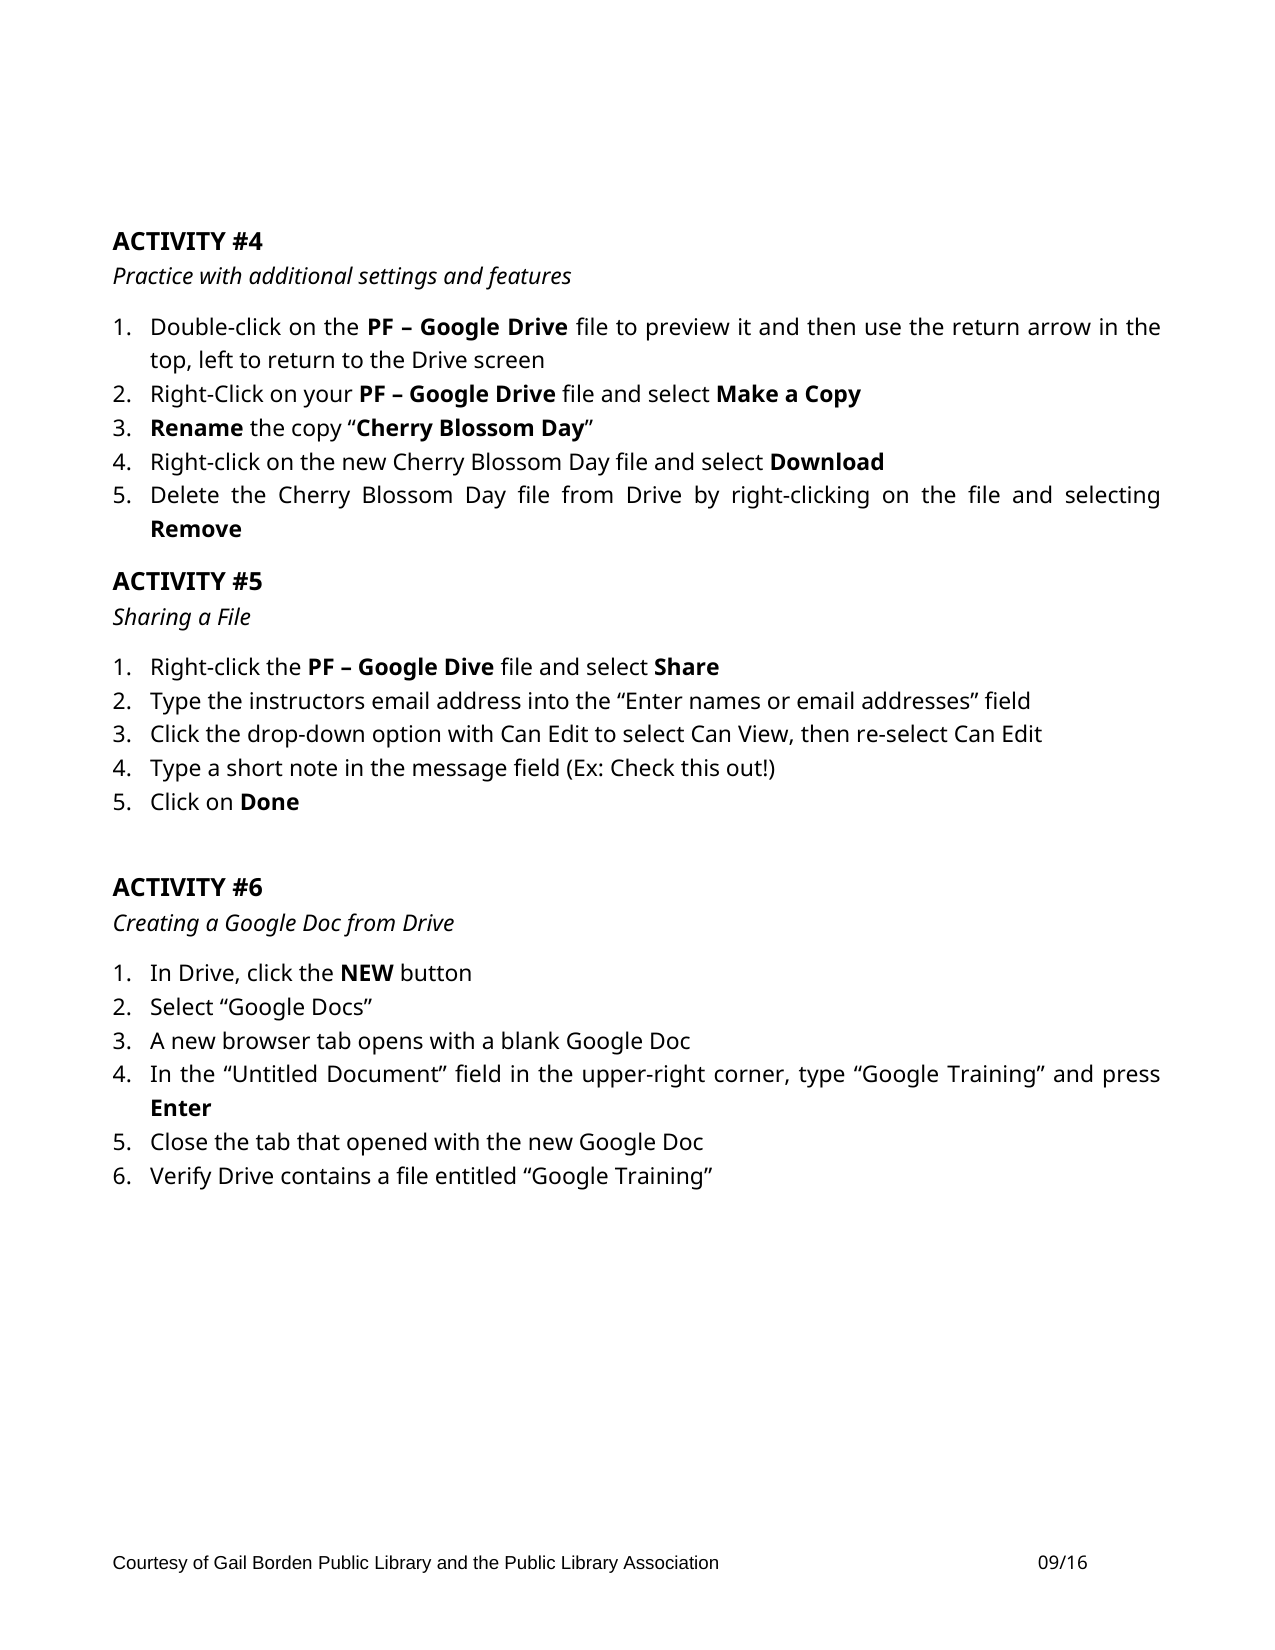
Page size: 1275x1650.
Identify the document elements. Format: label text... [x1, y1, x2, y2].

list In the “Untitled Document” field in the upper-right corner, type “Google Training” and press Enter [112, 1058, 1162, 1123]
list In Drive, click the NEW button [112, 957, 1162, 988]
list Select “Google Docs” [112, 991, 1162, 1022]
list Type a short note in the message field (Ex: Check this out!) [112, 752, 1162, 783]
list Double-click on the PF – Google Drive file to preview it and then use the return arrow in the top, left to return to the Drive screen [112, 311, 1162, 376]
list Right-Click on your PF – Google Drive file and select Make a Copy [112, 378, 1162, 409]
text Practice with additional settings and features [112, 260, 1162, 292]
text ACTIVITY #4 [112, 223, 1162, 258]
list Rename the copy “Cherry Blossom Day” [112, 412, 1162, 443]
list Type the instructors email address into the “Enter names or email addresses” field [112, 684, 1162, 716]
text Sharing a File [112, 600, 1162, 632]
list Right-click on the new Cherry Blossom Day file and select Download [112, 446, 1162, 477]
list Right-click the PF – Google Dive file and select Share [112, 651, 1162, 682]
text Creating a Google Doc from Drive [112, 907, 1162, 938]
list Delete the Cherry Blossom Day file from Drive by right-clicking on the file and selecting Remove [112, 479, 1162, 544]
text ACTIVITY #6 [112, 870, 1162, 904]
list Close the tab that opened with the new Google Doc [112, 1126, 1162, 1157]
list Verify Drive contains a file entitled “Google Training” [112, 1160, 1162, 1191]
text ACTIVITY #5 [112, 564, 1162, 598]
list A new browser tab opens with a blank Google Doc [112, 1025, 1162, 1056]
list Click on Done [112, 786, 1162, 817]
list Click the drop-down option with Can Edit to select Can View, then re-select Can Edit [112, 718, 1162, 749]
